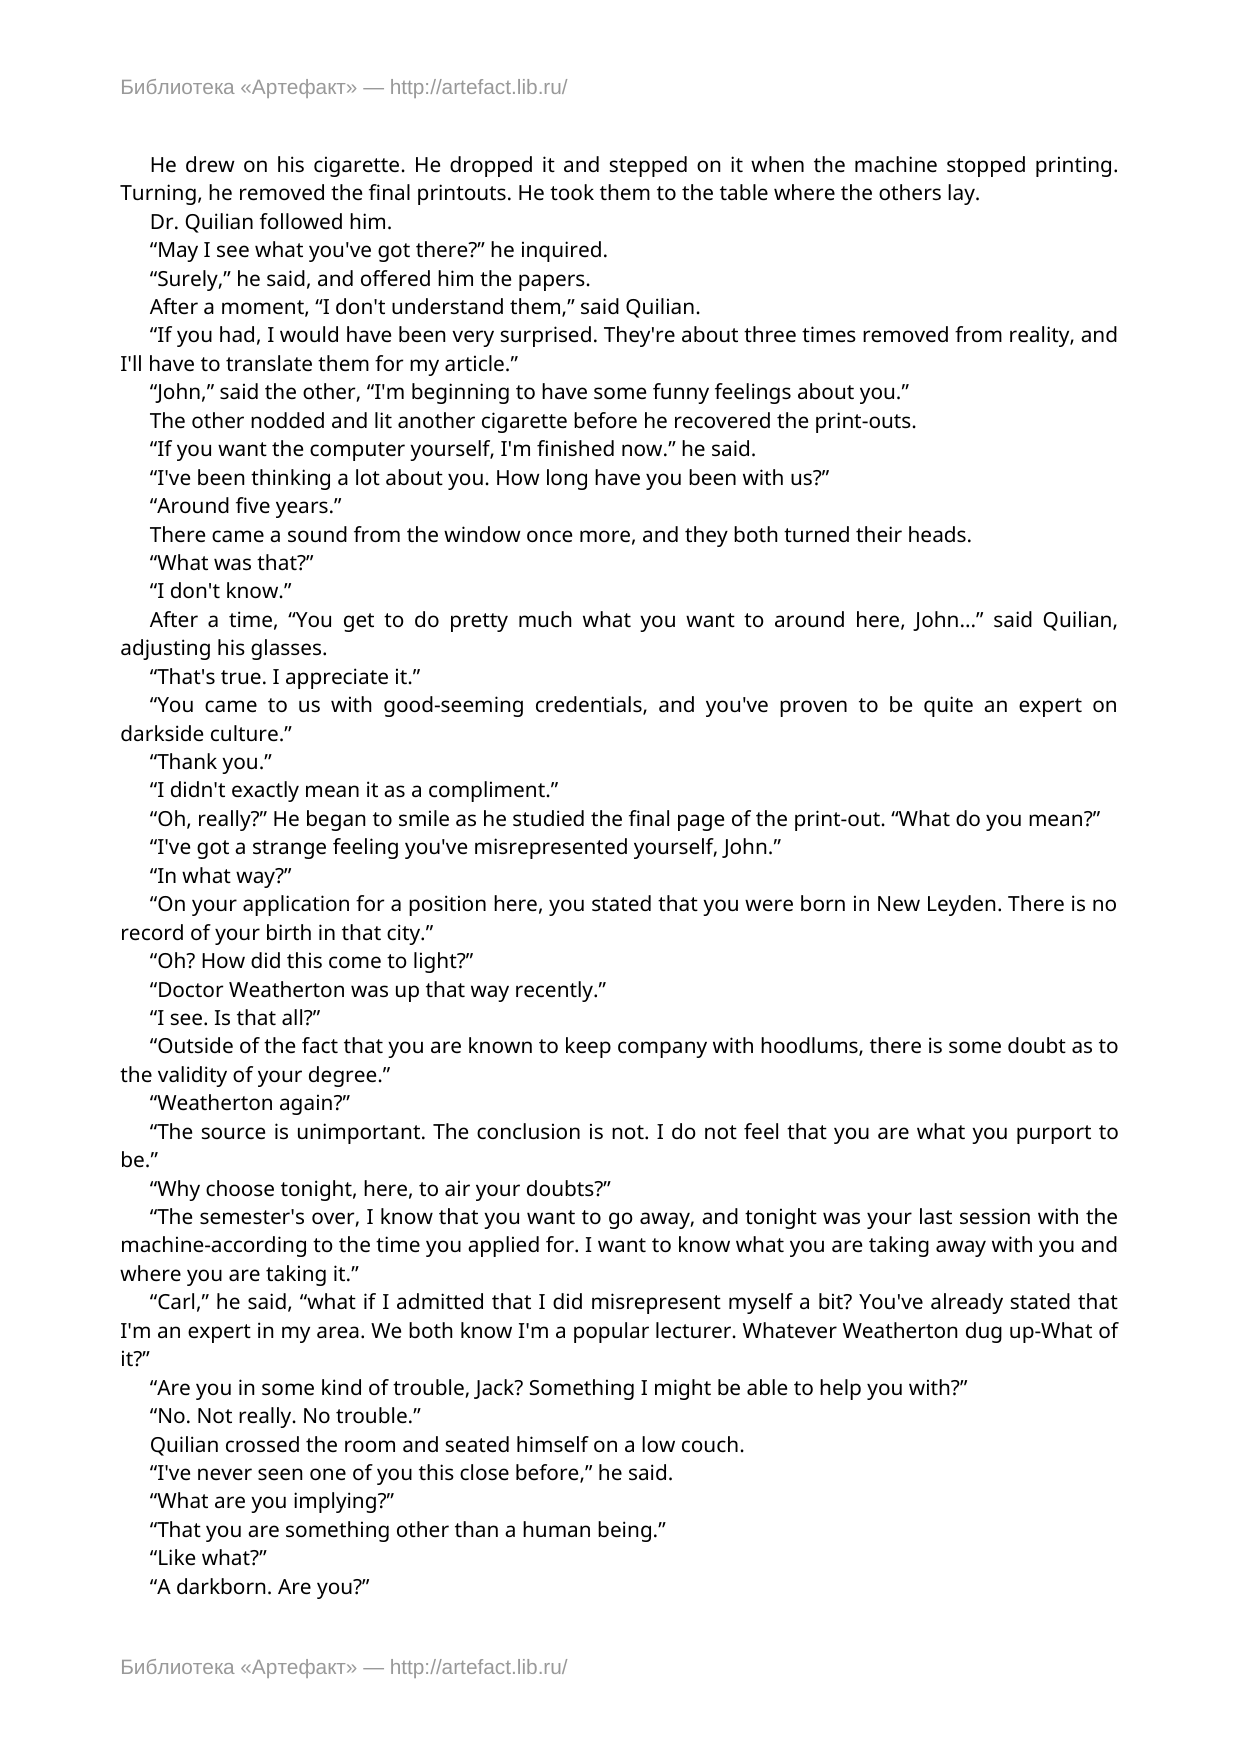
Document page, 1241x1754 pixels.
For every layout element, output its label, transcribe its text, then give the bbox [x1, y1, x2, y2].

text After a moment, “I don't understand them,” said Quilian. [120, 292, 1120, 321]
text “That you are something other than a human being.” [120, 1515, 1120, 1543]
text “Outside of the fact that you are known to keep company with hoodlums, there is some doubt as to the validity of your degree.” [120, 1032, 1120, 1088]
text “You came to us with good-seeming credentials, and you've proven to be quite an expert on darkside culture.” [120, 690, 1120, 747]
text “What are you implying?” [120, 1487, 1120, 1515]
text “I see. Is that all?” [120, 1003, 1120, 1032]
text “I've got a strange feeling you've misrepresented yourself, John.” [120, 832, 1120, 861]
text “Surely,” he said, and offered him the papers. [120, 264, 1120, 292]
text After a time, “You get to do pretty much what you want to around here, John...” said Quilian, adjusting his glasses. [120, 605, 1120, 662]
text “No. Not really. No trouble.” [120, 1401, 1120, 1430]
text “Thank you.” [120, 747, 1120, 776]
text “I didn't exactly mean it as a compliment.” [120, 776, 1120, 804]
text “If you want the computer yourself, I'm finished now.” he said. [120, 434, 1120, 463]
text “The source is unimportant. The conclusion is not. I do not feel that you are what you purport to be.” [120, 1117, 1120, 1174]
text “I've never seen one of you this close before,” he said. [120, 1458, 1120, 1487]
text “Like what?” [120, 1543, 1120, 1572]
text “I don't know.” [120, 577, 1120, 605]
text “Around five years.” [120, 491, 1120, 520]
text “Weatherton again?” [120, 1088, 1120, 1117]
text “A darkborn. Are you?” [120, 1572, 1120, 1600]
text “Carl,” he said, “what if I admitted that I did misrepresent myself a bit? You've already stated that I'm an expert in my area. We both know I'm a popular lecturer. Whatever Weatherton dug up-What of it?” [120, 1287, 1120, 1373]
text “May I see what you've got there?” he inquired. [120, 235, 1120, 264]
text He drew on his cigarette. He dropped it and stepped on it when the machine stopped printing. Turning, he removed the final printouts. He took them to the table where the others lay. [120, 150, 1120, 207]
text “If you had, I would have been very surprised. They're about three times removed from reality, and I'll have to translate them for my article.” [120, 321, 1120, 377]
text “I've been thinking a lot about you. How long have you been with us?” [120, 463, 1120, 491]
text “On your application for a position here, you stated that you were born in New Leyden. There is no record of your birth in that city.” [120, 889, 1120, 946]
text There came a sound from the window once more, and they both turned their heads. [120, 520, 1120, 548]
text The other nodded and lit another cigarette before he recovered the print-outs. [120, 406, 1120, 434]
text “What was that?” [120, 548, 1120, 577]
text “Why choose tonight, here, to air your doubts?” [120, 1174, 1120, 1202]
text Dr. Quilian followed him. [120, 207, 1120, 235]
text “Are you in some kind of trouble, Jack? Something I might be able to help you with?” [120, 1373, 1120, 1401]
text “Doctor Weatherton was up that way recently.” [120, 975, 1120, 1003]
text “In what way?” [120, 861, 1120, 889]
text “Oh, really?” He began to smile as he studied the final page of the print-out. “What do you mean?” [120, 804, 1120, 832]
text “That's true. I appreciate it.” [120, 662, 1120, 690]
text Quilian crossed the room and seated himself on a low couch. [120, 1430, 1120, 1458]
text “The semester's over, I know that you want to go away, and tonight was your last session with the machine-according to the time you applied for. I want to know what you are taking away with you and where you are taking it.” [120, 1202, 1120, 1287]
text “Oh? How did this come to light?” [120, 946, 1120, 975]
text “John,” said the other, “I'm beginning to have some funny feelings about you.” [120, 377, 1120, 406]
